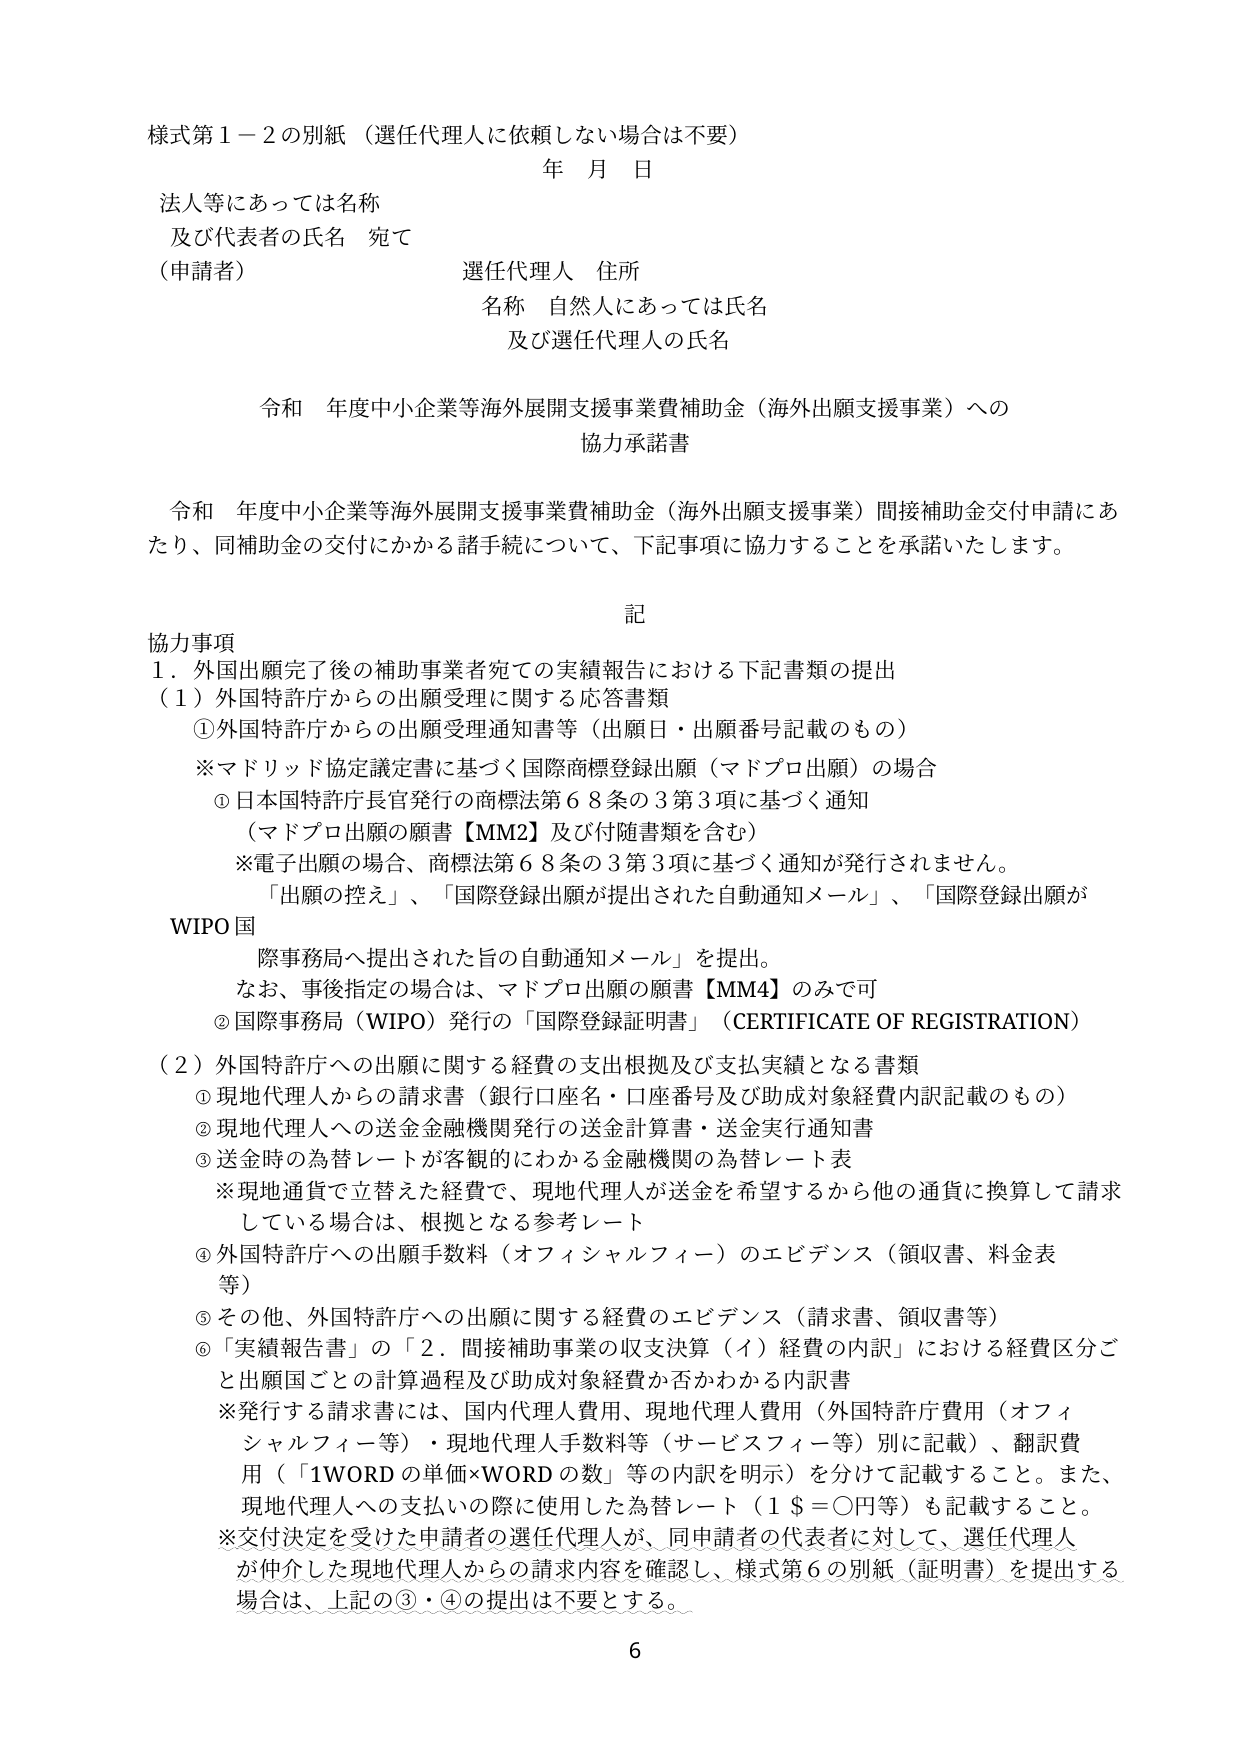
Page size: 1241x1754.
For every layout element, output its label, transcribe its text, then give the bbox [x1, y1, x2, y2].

text 等） [148, 1268, 1122, 1300]
text が仲介した現地代理人からの請求内容を確認し、様式第６の別紙（証明書）を提出する場合は、上記の③・④の提出は不要とする。 [236, 1552, 1122, 1582]
text 法人等にあっては名称 [148, 184, 1122, 218]
text 協力事項 [148, 629, 1129, 657]
text 協力承諾書 [148, 424, 1122, 458]
text ②国際事務局（WIPO）発行の「国際登録証明書」（CERTIFICATE OF REGISTRATION） [169, 1004, 1122, 1035]
text 記 [148, 595, 1122, 629]
text ④外国特許庁への出願手数料（オフィシャルフィー）のエビデンス（領収書、料金表 [148, 1237, 1122, 1268]
text ③送金時の為替レートが客観的にわかる金融機関の為替レート表 [148, 1142, 1122, 1174]
text （１）外国特許庁からの出願受理に関する応答書類 [148, 684, 1129, 712]
text ※電子出願の場合、商標法第６８条の３第３項に基づく通知が発行されません。 [169, 846, 1122, 878]
text （マドプロ出願の願書【MM2】及び付随書類を含む） [169, 815, 1122, 846]
text 「出願の控え」、「国際登録出願が提出された自動通知メール」、「国際登録出願がWIPO国 [169, 878, 1122, 941]
text （２）外国特許庁への出願に関する経費の支出根拠及び支払実績となる書類 [148, 1048, 1122, 1079]
text ※発行する請求書には、国内代理人費用、現地代理人費用（外国特許庁費用（オフィ [194, 1394, 1122, 1426]
text ※現地通貨で立替えた経費で、現地代理人が送金を希望するから他の通貨に換算して請求している場合は、根拠となる参考レート [191, 1174, 1122, 1237]
text ②現地代理人への送金金融機関発行の送金計算書・送金実行通知書 [148, 1111, 1122, 1142]
text 及び選任代理人の氏名 [148, 321, 1122, 355]
text 及び代表者の氏名 宛て [148, 218, 1122, 252]
text ※マドリッド協定議定書に基づく国際商標登録出願（マドプロ出願）の場合 [148, 752, 1122, 783]
text が仲介した現地代理人からの請求内容を確認し、様式第６の別紙（証明書）を提出する場合は、上記の③・④の提出は不要とする。 [236, 1580, 1122, 1615]
text 令和 年度中小企業等海外展開支援事業費補助金（海外出願支援事業）への [148, 389, 1122, 424]
text （申請者） 選任代理人 住所 [148, 252, 1122, 287]
text 用（「1WORDの単価×WORDの数」等の内訳を明示）を分けて記載すること。また、 [194, 1458, 1122, 1489]
text 令和 年度中小企業等海外展開支援事業費補助金（海外出願支援事業）間接補助金交付申請にあたり、同補助金の交付にかかる諸手続について、下記事項に協力することを承諾いたします。 [148, 492, 1122, 561]
text 年 月 日 [148, 149, 1122, 184]
text ①日本国特許庁長官発行の商標法第６８条の３第３項に基づく通知 [169, 783, 1122, 815]
text 現地代理人への支払いの際に使用した為替レート（１＄＝○円等）も記載すること。 [236, 1489, 1122, 1521]
text １．外国出願完了後の補助事業者宛ての実績報告における下記書類の提出 [148, 657, 1129, 684]
text 名称 自然人にあっては氏名 [148, 287, 1122, 321]
text ⑥「実績報告書」の「２．間接補助事業の収支決算（イ）経費の内訳」における経費区分ごと出願国ごとの計算過程及び助成対象経費か否かわかる内訳書 [194, 1332, 1122, 1394]
text なお、事後指定の場合は、マドプロ出願の願書【MM4】のみで可 [169, 972, 1122, 1004]
text 様式第１－２の別紙 （選任代理人に依頼しない場合は不要） [148, 118, 1122, 149]
text シャルフィー等）・現地代理人手数料等（サービスフィー等）別に記載）、翻訳費 [194, 1426, 1122, 1458]
text ⑤その他、外国特許庁への出願に関する経費のエビデンス（請求書、領収書等） [148, 1300, 1122, 1332]
text 際事務局へ提出された旨の自動通知メール」を提出。 [169, 941, 1122, 972]
text ①外国特許庁からの出願受理通知書等（出願日・出願番号記載のもの） [148, 712, 1122, 743]
text ①現地代理人からの請求書（銀行口座名・口座番号及び助成対象経費内訳記載のもの） [148, 1079, 1122, 1111]
text ※交付決定を受けた申請者の選任代理人が、同申請者の代表者に対して、選任代理人 [194, 1521, 1122, 1552]
